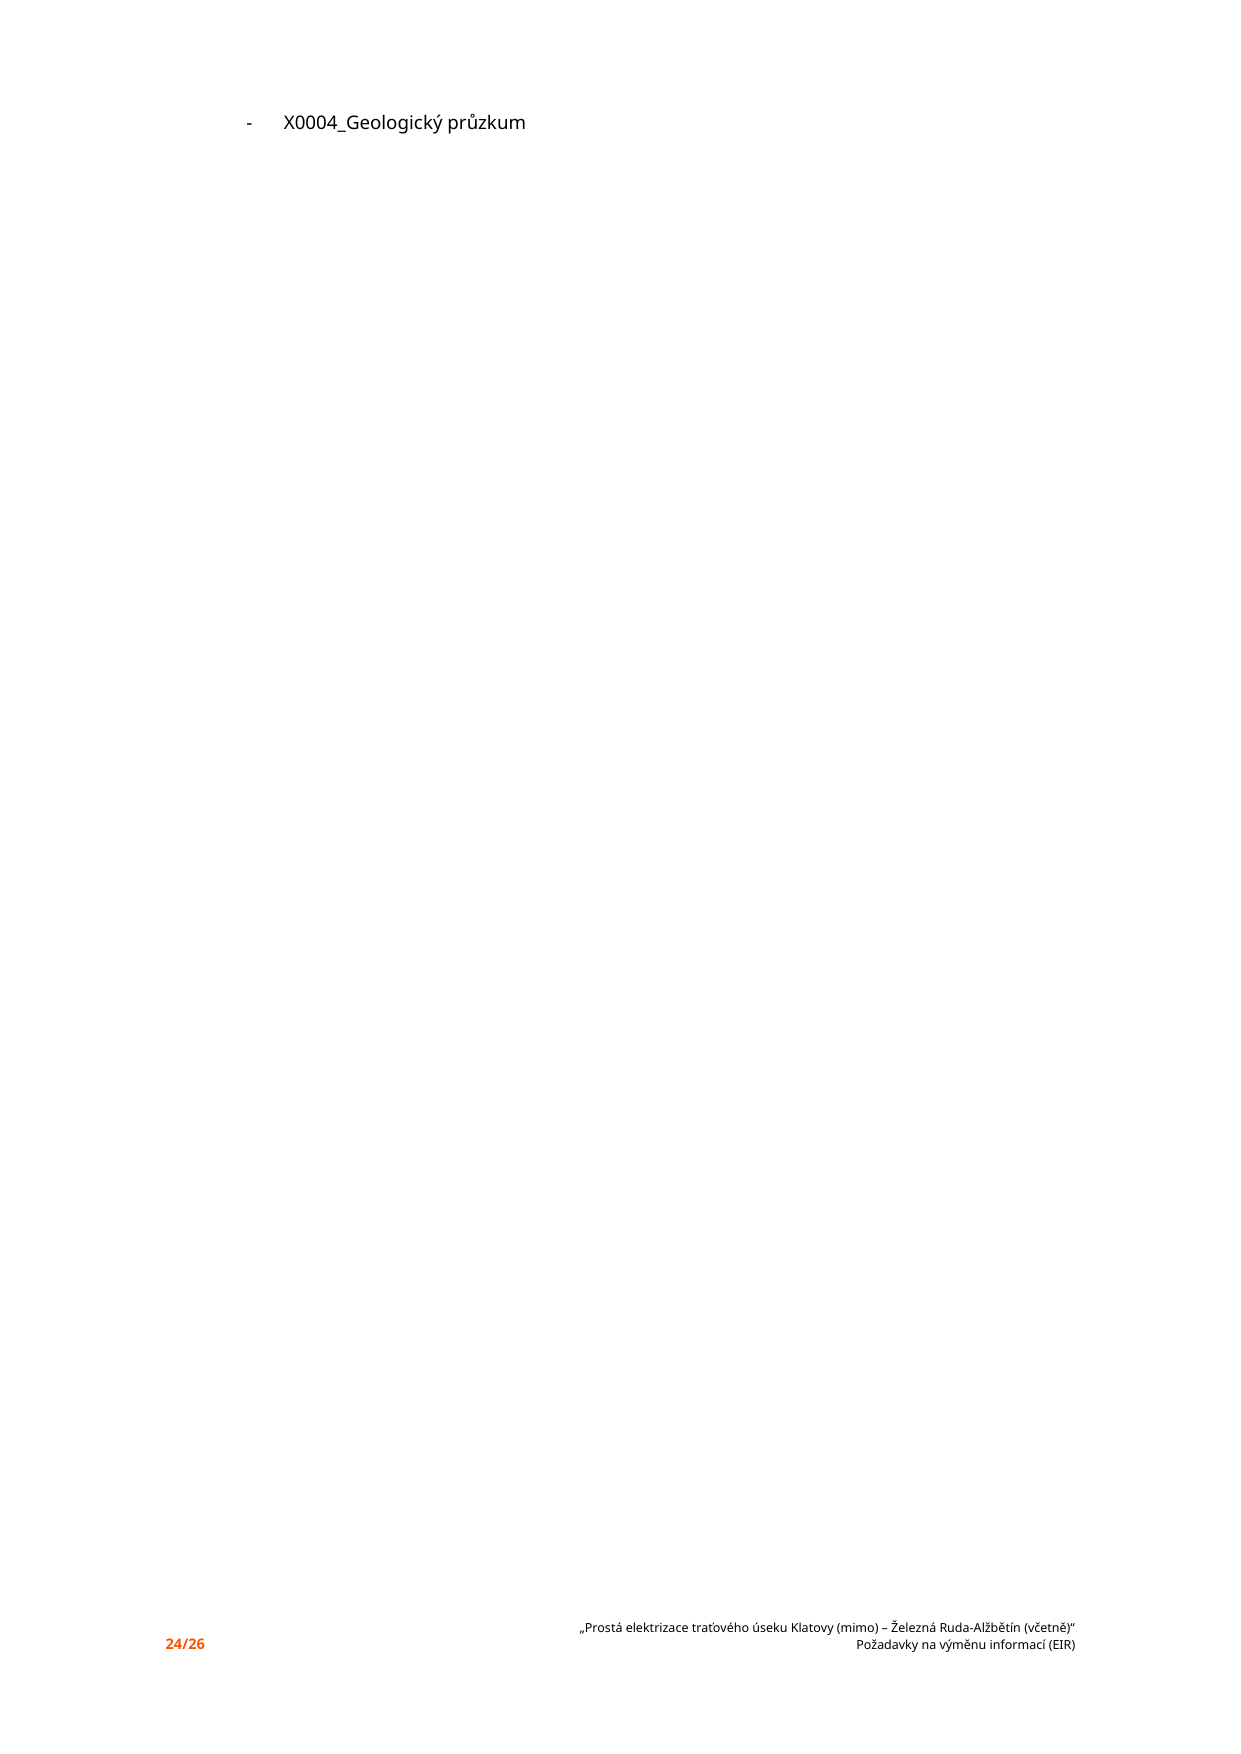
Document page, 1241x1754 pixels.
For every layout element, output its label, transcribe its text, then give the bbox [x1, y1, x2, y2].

list X0004_Geologický průzkum [246, 109, 1075, 135]
